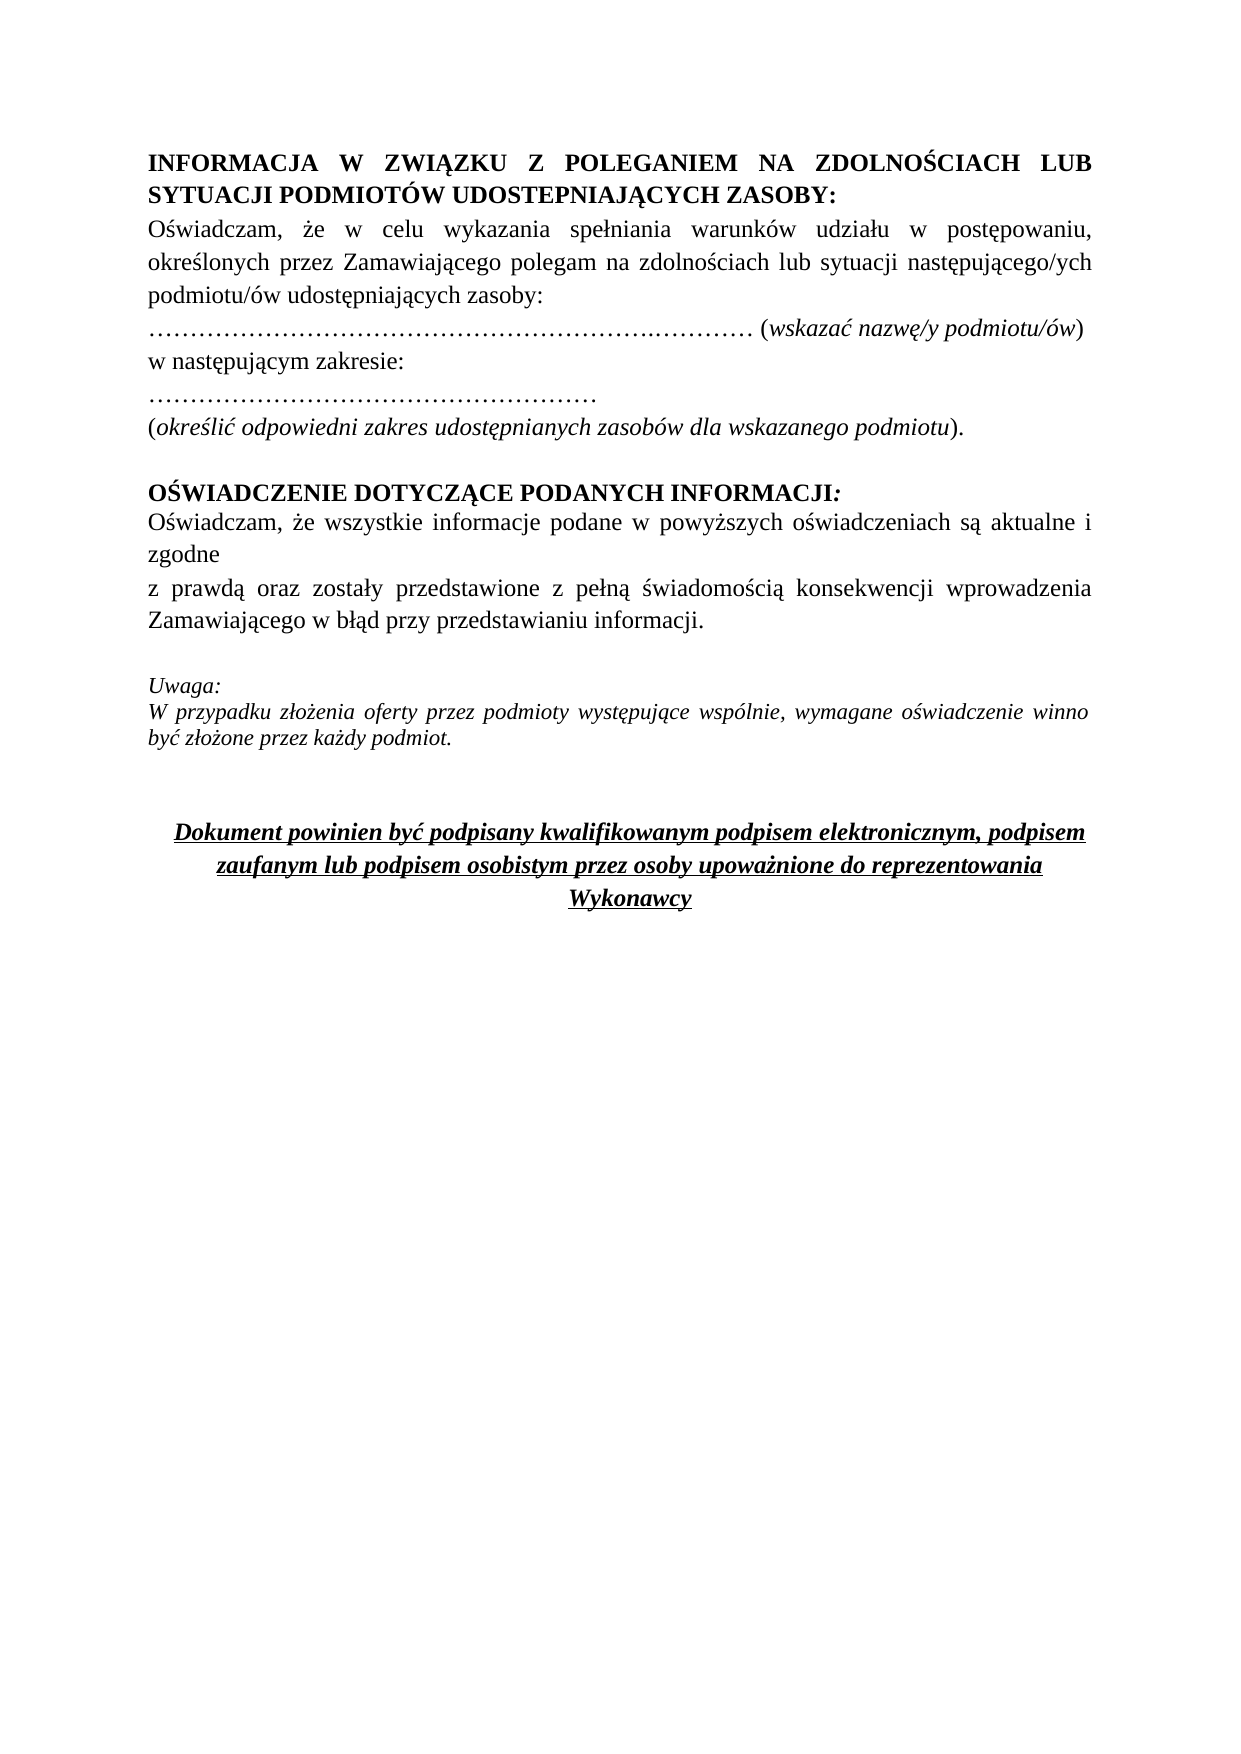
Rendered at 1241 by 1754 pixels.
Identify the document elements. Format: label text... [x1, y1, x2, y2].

text W przypadku złożenia oferty przez podmioty występujące wspólnie, wymagane oświadczenie winno być złożone przez każdy podmiot. [148, 698, 1093, 751]
text OŚWIADCZENIE DOTYCZĄCE PODANYCH INFORMACJI: [148, 478, 1093, 507]
text Oświadczam, że wszystkie informacje podane w powyższych oświadczeniach są aktualne i zgodne z prawdą oraz zostały przedstawione z pełną świadomością konsekwencji wprowadzenia Zamawiającego w błąd przy przedstawianiu informacji. [148, 507, 1093, 634]
text Oświadczam, że w celu wykazania spełniania warunków udziału w postępowaniu, określonych przez Zamawiającego polegam na zdolnościach lub sytuacji następującego/ych podmiotu/ów udostępniających zasoby: [148, 214, 1093, 308]
text w następującym zakresie: [148, 346, 1093, 374]
text …………………………………………………….………… (wskazać nazwę/y podmiotu/ów) [148, 313, 1093, 341]
text INFORMACJA W ZWIĄZKU Z POLEGANIEM NA ZDOLNOŚCIACH LUB SYTUACJI PODMIOTÓW UDOSTEPNIAJĄCYCH ZASOBY: [148, 148, 1093, 209]
text ……………………………………………… [148, 379, 1093, 407]
text Dokument powinien być podpisany kwalifikowanym podpisem elektronicznym, podpisem zaufanym lub podpisem osobistym przez osoby upoważnione do reprezentowania Wykonawcy [169, 817, 1093, 912]
text Uwaga: [148, 672, 1093, 698]
text (określić odpowiedni zakres udostępnianych zasobów dla wskazanego podmiotu). [148, 412, 1093, 441]
